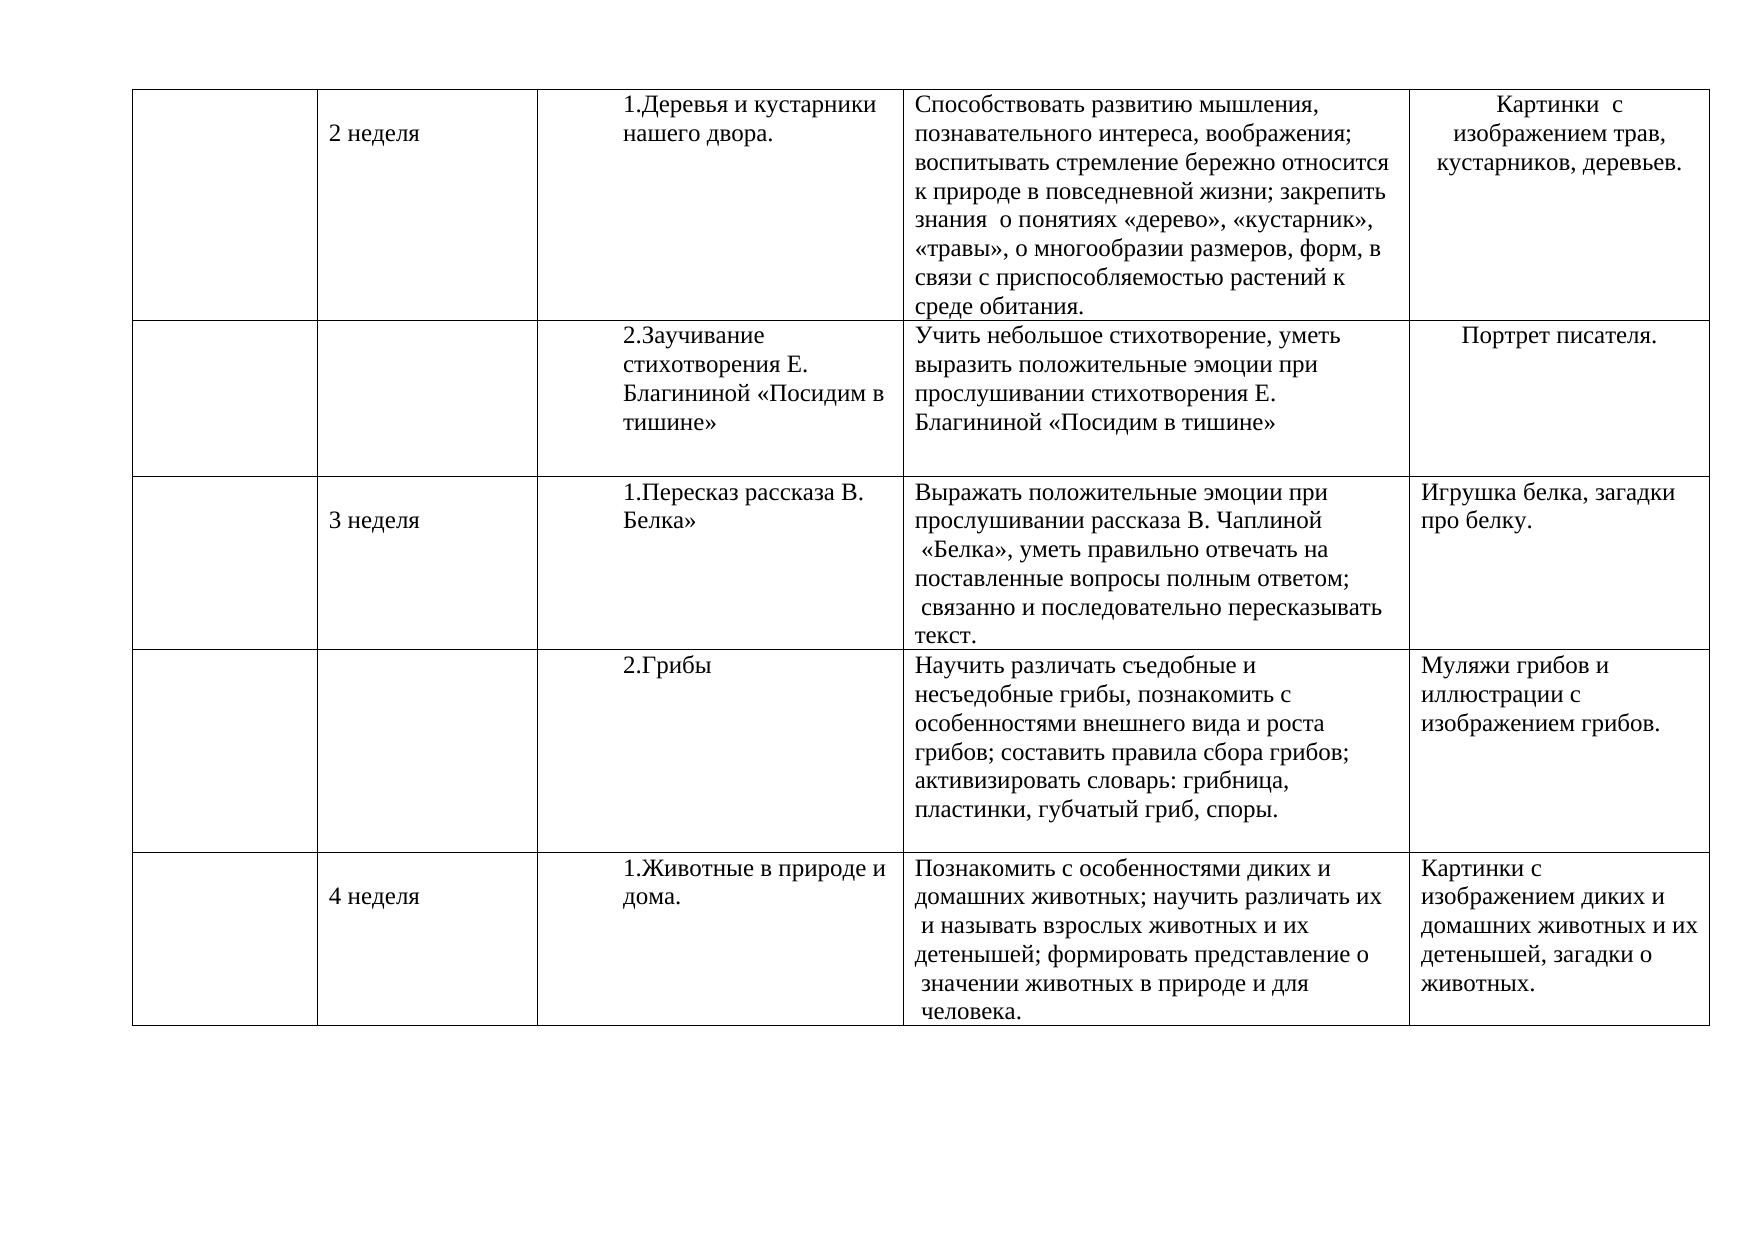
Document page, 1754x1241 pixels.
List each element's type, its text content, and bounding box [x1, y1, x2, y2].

table_cell Познакомить с особенностями диких и домашних животных; научить различать их и называть взрослых животных и их детенышей; формировать представление о значении животных в природе и для человека. [904, 853, 1409, 1025]
table_cell Выражать положительные эмоции при прослушивании рассказа В. Чаплиной «Белка», уметь правильно отвечать на поставленные вопросы полным ответом; связанно и последовательно пересказывать текст. [904, 477, 1409, 649]
table_cell 2 неделя [318, 90, 537, 319]
table_cell 2.Заучивание стихотворения Е. Благининой «Посидим в тишине» [538, 321, 903, 476]
table_cell Научить различать съедобные и несъедобные грибы, познакомить с особенностями внешнего вида и роста грибов; составить правила сбора грибов; активизировать словарь: грибница, пластинки, губчатый гриб, споры. [904, 650, 1409, 852]
table_cell Игрушка белка, загадки про белку. [1410, 477, 1709, 649]
table_cell 2.Грибы [538, 650, 903, 852]
table_cell Картинки с изображением диких и домашних животных и их детенышей, загадки о животных. [1410, 853, 1709, 1025]
table_cell 4 неделя [318, 853, 537, 1025]
table_cell Картинки с изображением трав, кустарников, деревьев. [1410, 90, 1709, 319]
table_cell 1.Деревья и кустарники нашего двора. [538, 90, 903, 319]
table_cell [318, 321, 537, 476]
table_cell [133, 853, 317, 1025]
table_cell [318, 650, 537, 852]
table_cell Муляжи грибов и иллюстрации с изображением грибов. [1410, 650, 1709, 852]
table_cell [133, 90, 317, 319]
table_cell [133, 650, 317, 852]
table_cell [133, 477, 317, 649]
table_cell 3 неделя [318, 477, 537, 649]
table_cell 1.Животные в природе и дома. [538, 853, 903, 1025]
table_cell 1.Пересказ рассказа В. Белка» [538, 477, 903, 649]
table_cell [133, 321, 317, 476]
table_cell Портрет писателя. [1410, 321, 1709, 476]
table_cell Учить небольшое стихотворение, уметь выразить положительные эмоции при прослушивании стихотворения Е. Благининой «Посидим в тишине» [904, 321, 1409, 476]
table_cell Способствовать развитию мышления, познавательного интереса, воображения; воспитывать стремление бережно относится к природе в повседневной жизни; закрепить знания о понятиях «дерево», «кустарник», «травы», о многообразии размеров, форм, в связи с приспособляемостью растений к среде обитания. [904, 90, 1409, 319]
